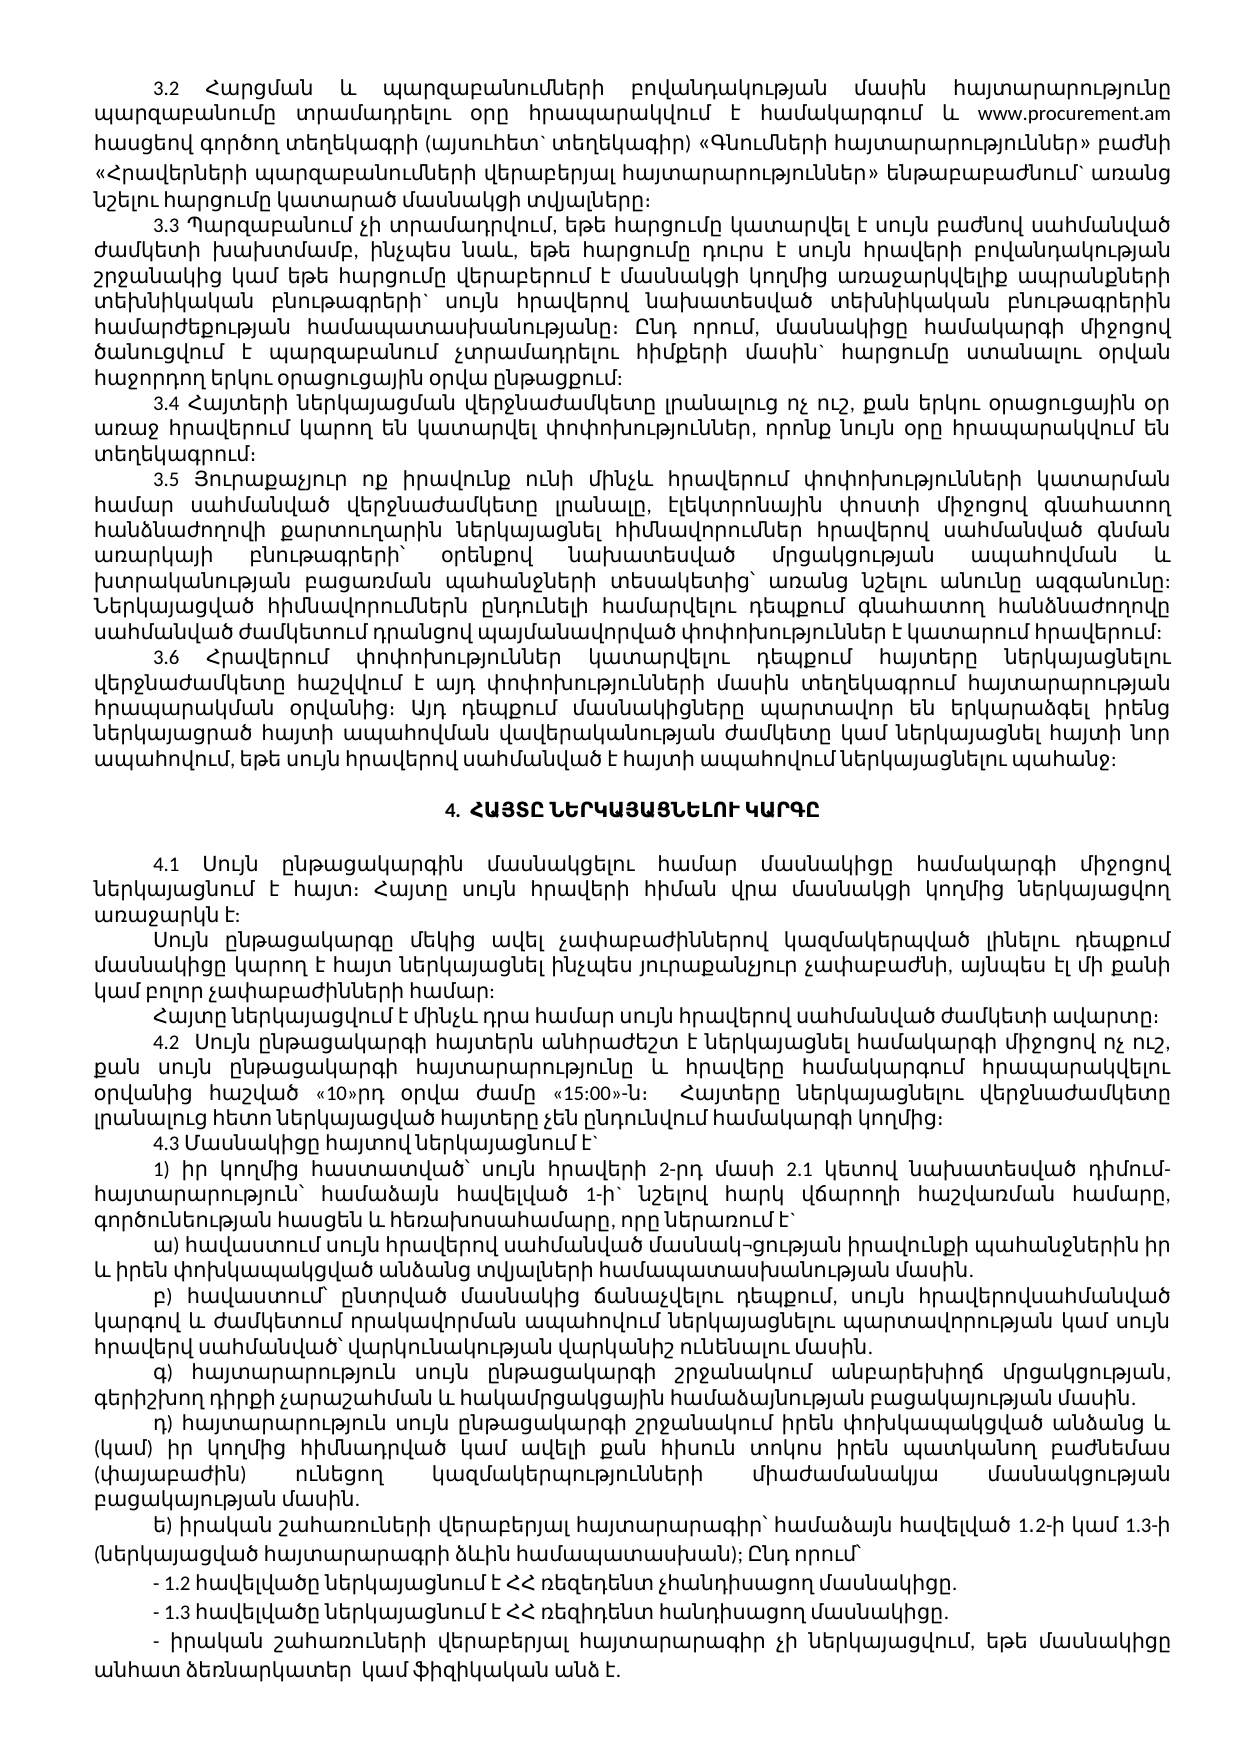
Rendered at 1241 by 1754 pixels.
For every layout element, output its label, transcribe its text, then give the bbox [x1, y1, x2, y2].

text գ) հայտարարություն սույն ընթացակարգի շրջանակում անբարեխիղճ մրցակցության, գերիշխող դիրքի չարաշահման և հակամրցակցային համաձայնության բացակայության մասին. [94, 1359, 1171, 1410]
text - իրական շահառուների վերաբերյալ հայտարարագիր չի ներկայացվում, եթե մասնակիցը անհատ ձեռնարկատեր կամ ֆիզիկական անձ է. [94, 1628, 1171, 1683]
text 1) իր կողմից հաստատված՝ սույն հրավերի 2-րդ մասի 2.1 կետով նախատեսված դիմում-հայտարարություն՝ համաձայն հավելված 1-ի` նշելով հարկ վճարողի հաշվառման համարը, գործունեության հասցեն և հեռախոսահամարը, որը ներառում է` [94, 1156, 1171, 1232]
text 3.4 Հայտերի ներկայացման վերջնաժամկետը լրանալուց ոչ ուշ, քան երկու օրացուցային օր առաջ հրավերում կարող են կատարվել փոփոխություններ, որոնք նույն օրը հրապարակվում են տեղեկագրում։ [94, 390, 1171, 466]
text բ) հավաստում՝ ընտրված մասնակից ճանաչվելու դեպքում, սույն հրավերովսահմանված կարգով և ժամկետում որակավորման ապահովում ներկայացնելու պարտավորության կամ սույն հրավերվ սահմանված՝ վարկունակության վարկանիշ ունենալու մասին. [94, 1283, 1171, 1359]
text - 1.2 հավելվածը ներկայացնում է ՀՀ ռեզեդենտ չհանդիսացող մասնակիցը. [94, 1570, 1171, 1596]
text դ) հայտարարություն սույն ընթացակարգի շրջանակում իրեն փոխկապակցված անձանց և (կամ) իր կողմից հիմնադրված կամ ավելի քան հիսուն տոկոս իրեն պատկանող բաժնեմաս (փայաբաժին) ունեցող կազմակերպությունների միաժամանակյա մասնակցության բացակայության մասին. [94, 1410, 1171, 1512]
text 4. ՀԱՅՏԸ ՆԵՐԿԱՅԱՑՆԵԼՈՒ ԿԱՐԳԸ [94, 797, 1171, 822]
text Հայտը ներկայացվում է մինչև դրա համար սույն հրավերով սահմանված ժամկետի ավարտը։ [94, 1003, 1171, 1029]
text 3.5 Յուրաքաչյուր ոք իրավունք ունի մինչև հրավերում փոփոխությունների կատարման համար սահմանված վերջնաժամկետը լրանալը, էլեկտրոնային փոստի միջոցով գնահատող հանձնաժողովի քարտուղարին ներկայացնել հիմնավորումներ հրավերով սահմանված գնման առարկայի բնութագրերի՝ օրենքով նախատեսված մրցակցության ապահովման և խտրականության բացառման պահանջների տեսակետից՝ առանց նշելու անունը ազգանունը: Ներկայացված հիմնավորումներն ընդունելի համարվելու դեպքում գնահատող հանձնաժողովը սահմանված ժամկետում դրանցով պայմանավորված փոփոխություններ է կատարում հրավերում: [94, 466, 1171, 644]
text ե) իրական շահառուների վերաբերյալ հայտարարագիր՝ համաձայն հավելված 1․2-ի կամ 1.3-ի (ներկայացված հայտարարագրի ձևին համապատասխան); Ընդ որում՝ [94, 1512, 1171, 1566]
text 4.2 Սույն ընթացակարգի հայտերն անհրաժեշտ է ներկայացնել համակարգի միջոցով ոչ ուշ, քան սույն ընթացակարգի հայտարարությունը և հրավերը համակարգում հրապարակվելու օրվանից հաշված «10»րդ օրվա ժամը «15:00»-ն։ Հայտերը ներկայացնելու վերջնաժամկետը լրանալուց հետո ներկայացված հայտերը չեն ընդունվում համակարգի կողմից։ [94, 1029, 1171, 1131]
text 3.3 Պարզաբանում չի տրամադրվում, եթե հարցումը կատարվել է սույն բաժնով սահմանված ժամկետի խախտմամբ, ինչպես նաև, եթե հարցումը դուրս է սույն հրավերի բովանդակության շրջանակից կամ եթե հարցումը վերաբերում է մասնակցի կողմից առաջարկվելիք ապրանքների տեխնիկական բնութագրերի` սույն հրավերով նախատեսված տեխնիկական բնութագրերին համարժեքության համապատասխանությանը։ Ընդ որում, մասնակիցը համակարգի միջոցով ծանուցվում է պարզաբանում չտրամադրելու հիմքերի մասին` հարցումը ստանալու օրվան հաջորդող երկու օրացուցային օրվա ընթացքում: [94, 212, 1171, 390]
text ա) հավաստում սույն հրավերով սահմանված մասնակ¬ցության իրավունքի պահանջներին իր և իրեն փոխկապակցված անձանց տվյալների համապատասխանության մասին. [94, 1232, 1171, 1283]
text - 1.3 հավելվածը ներկայացնում է ՀՀ ռեզիդենտ հանդիսացող մասնակիցը. [94, 1599, 1171, 1625]
text 4.1 Սույն ընթացակարգին մասնակցելու համար մասնակիցը համակարգի միջոցով ներկայացնում է հայտ։ Հայտը սույն հրավերի հիման վրա մասնակցի կողմից ներկայացվող առաջարկն է: [94, 851, 1171, 927]
text 4.3 Մասնակիցը հայտով ներկայացնում է` [94, 1131, 1171, 1156]
text Սույն ընթացակարգը մեկից ավել չափաբաժիններով կազմակերպված լինելու դեպքում մասնակիցը կարող է հայտ ներկայացնել ինչպես յուրաքանչյուր չափաբաժնի, այնպես էլ մի քանի կամ բոլոր չափաբաժինների համար: [94, 927, 1171, 1003]
text 3.2 Հարցման և պարզաբանումների բովանդակության մասին հայտարարությունը պարզաբանումը տրամադրելու օրը հրապարակվում է համակարգում և www.procurement.am հասցեով գործող տեղեկագրի (այսուհետ` տեղեկագիր) «Գնումների հայտարարություններ» բաժնի «Հրավերների պարզաբանումների վերաբերյալ հայտարարություններ» ենթաբաբաժնում` առանց նշելու հարցումը կատարած մասնակցի տվյալները։ [94, 75, 1171, 212]
text 3.6 Հրավերում փոփոխություններ կատարվելու դեպքում հայտերը ներկայացնելու վերջնաժամկետը հաշվվում է այդ փոփոխությունների մասին տեղեկագրում հայտարարության հրապարակման օրվանից։ Այդ դեպքում մասնակիցները պարտավոր են երկարաձգել իրենց ներկայացրած հայտի ապահովման վավերականության ժամկետը կամ ներկայացնել հայտի նոր ապահովում, եթե սույն հրավերով սահմանված է հայտի ապահովում ներկայացնելու պահանջ: [94, 644, 1171, 771]
